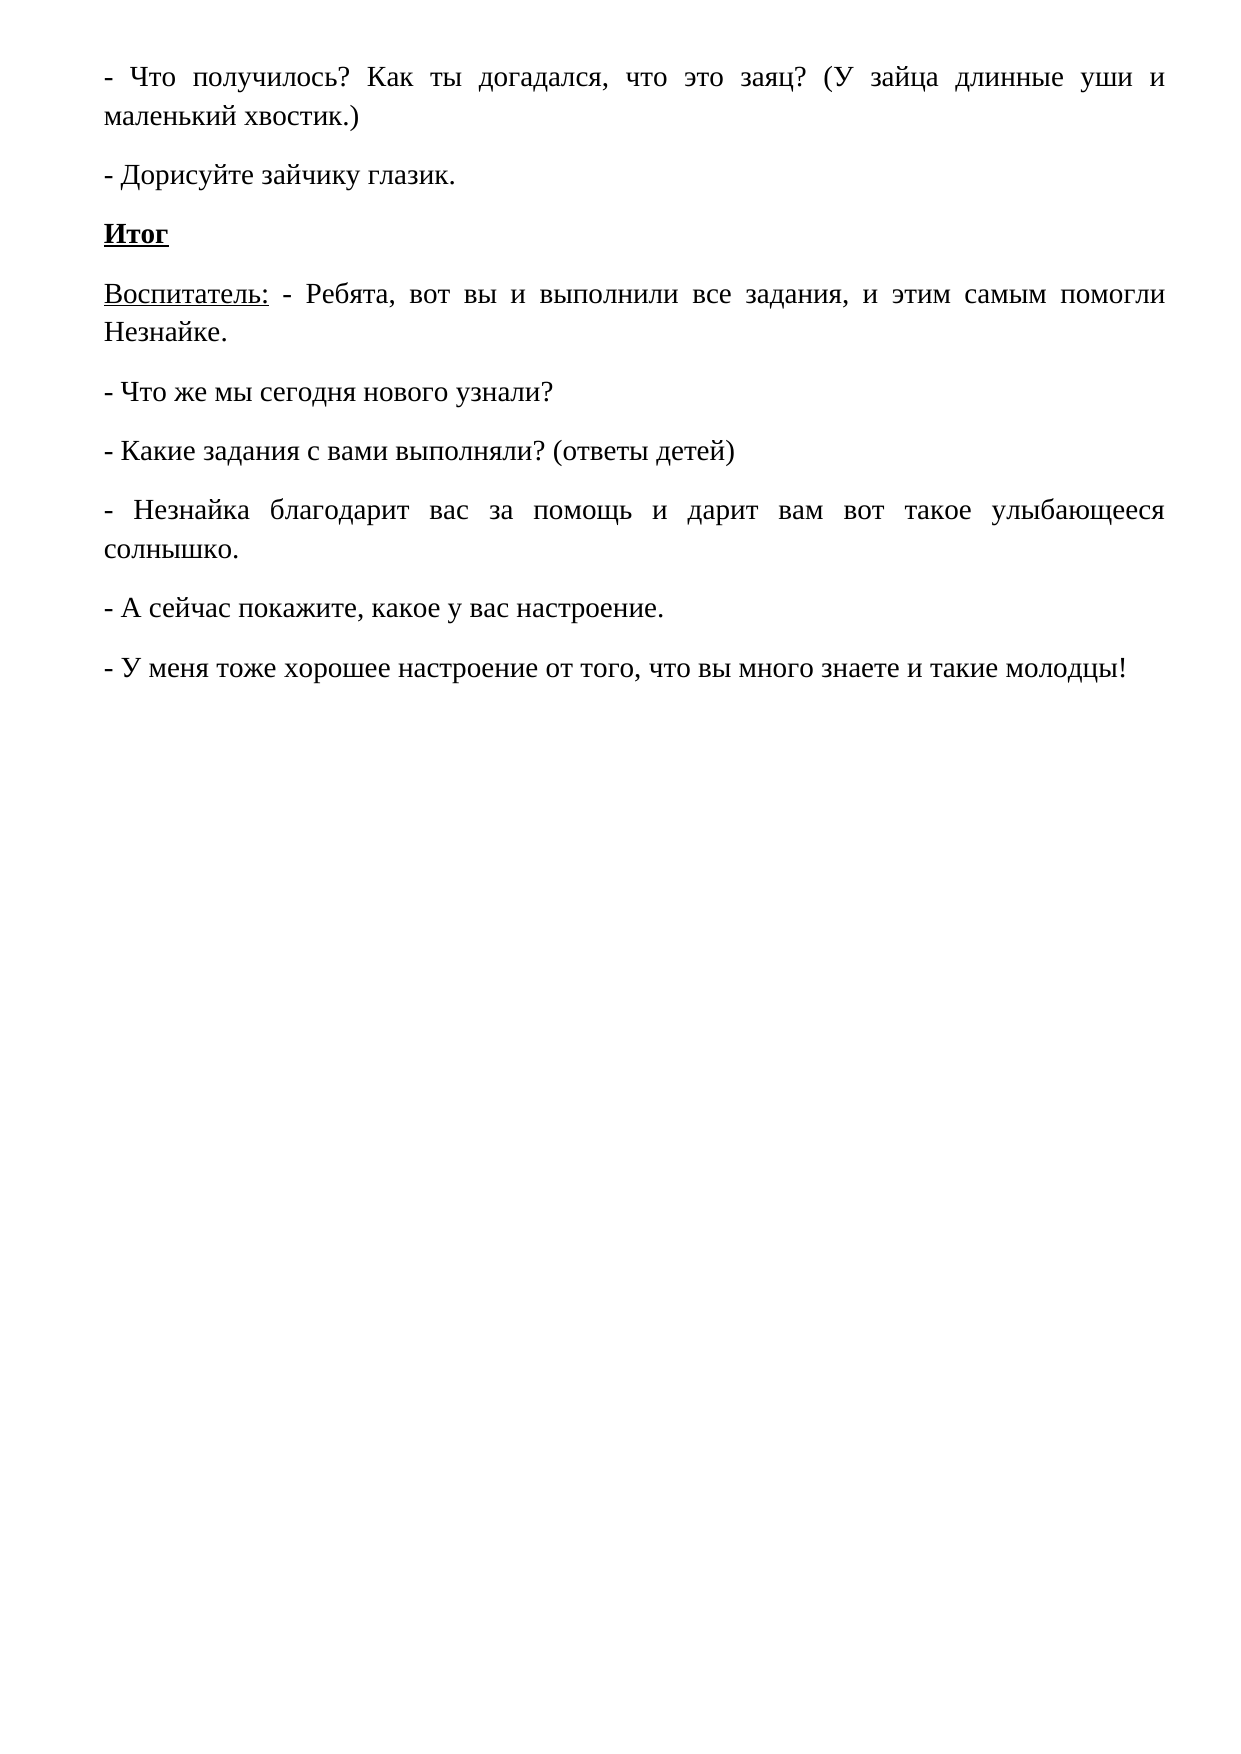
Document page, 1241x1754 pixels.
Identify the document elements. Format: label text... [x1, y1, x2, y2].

text Итог [103, 216, 1167, 250]
text - Что получилось? Как ты догадался, что это заяц? (У зайца длинные уши и маленький хвостик.) [103, 59, 1167, 131]
text Воспитатель: - Ребята, вот вы и выполнили все задания, и этим самым помогли Незнайке. [103, 276, 1167, 348]
text - Дорисуйте зайчику глазик. [103, 157, 1167, 191]
text - Какие задания с вами выполняли? (ответы детей) [103, 433, 1167, 467]
text - Что же мы сегодня нового узнали? [103, 374, 1167, 407]
text - У меня тоже хорошее настроение от того, что вы много знаете и такие молодцы! [103, 650, 1167, 683]
text - Незнайка благодарит вас за помощь и дарит вам вот такое улыбающееся солнышко. [103, 492, 1167, 564]
text - А сейчас покажите, какое у вас настроение. [103, 590, 1167, 624]
